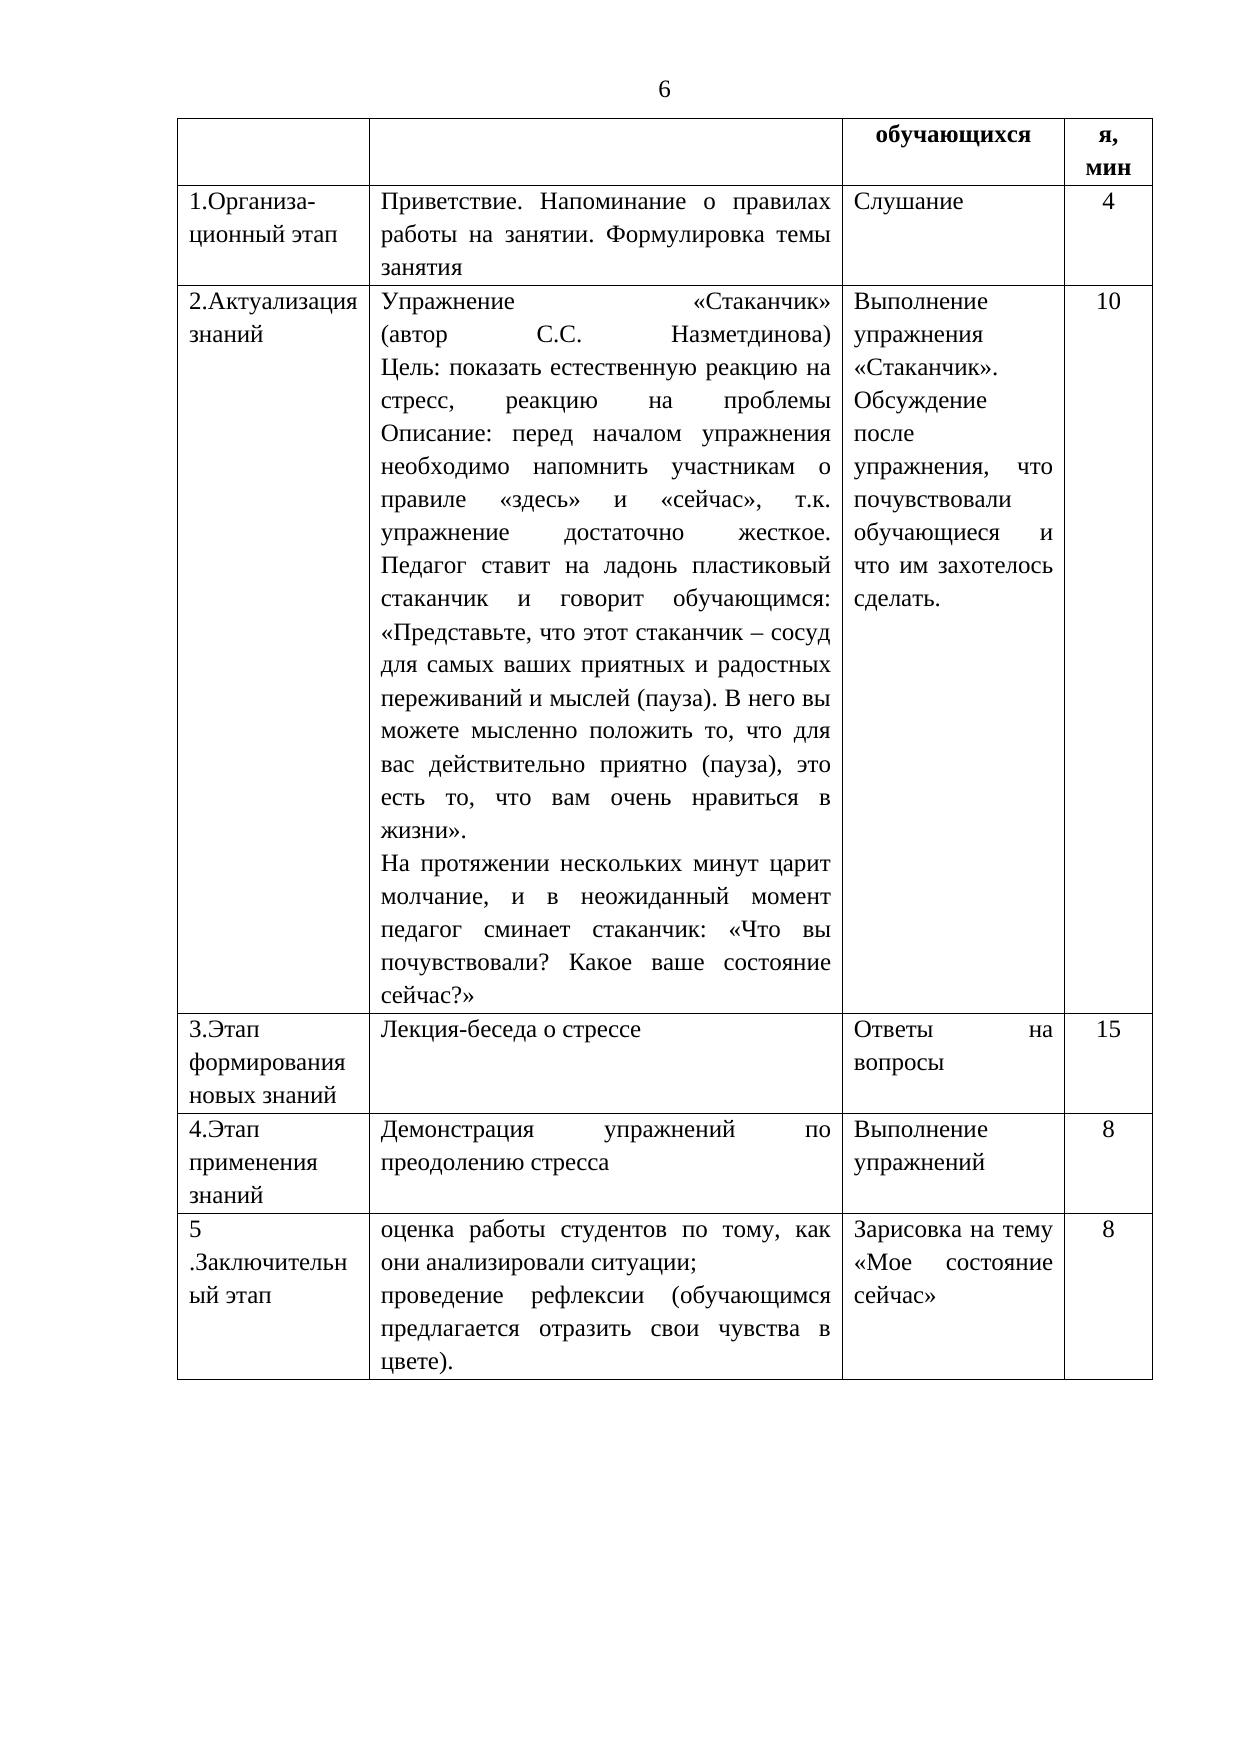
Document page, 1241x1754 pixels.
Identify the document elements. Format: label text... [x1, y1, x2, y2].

table_cell Выполнение упражнений [843, 1114, 1064, 1213]
table_cell Приветствие. Напоминание о правилах работы на занятии. Формулировка темы занятия [370, 186, 842, 285]
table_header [370, 119, 842, 185]
table_cell Зарисовка на тему «Мое состояние сейчас» [843, 1214, 1064, 1379]
table_cell Ответы на вопросы [843, 1014, 1064, 1113]
table_cell 8 [1065, 1114, 1152, 1213]
table_cell Слушание [843, 186, 1064, 285]
table_cell 1.Организа-ционный этап [178, 186, 369, 285]
table_cell 8 [1065, 1214, 1152, 1379]
table_cell Лекция-беседа о стрессе [370, 1014, 842, 1113]
table_cell Демонстрация упражнений по преодолению стресса [370, 1114, 842, 1213]
table_cell 3.Этап формирования новых знаний [178, 1014, 369, 1113]
table_header Время, мин [1065, 119, 1152, 185]
table_cell Выполнение упражнения «Стаканчик». Обсуждение после упражнения, что почувствовали обучающиеся и что им захотелось сделать. [843, 286, 1064, 1013]
table_cell 10 [1065, 286, 1152, 1013]
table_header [843, 119, 1064, 185]
table_cell 15 [1065, 1014, 1152, 1113]
table_cell Упражнение «Стаканчик» (автор С.С. Назметдинова) Цель: показать естественную реакцию на стресс, реакцию на проблемы Описание: перед началом упражнения необходимо напомнить участникам о правиле «здесь» и «сейчас», т.к. упражнение достаточно жесткое. Педагог ставит на ладонь пластиковый стаканчик и говорит обучающимся: «Представьте, что этот стаканчик – сосуд для самых ваших приятных и радостных переживаний и мыслей (пауза). В него вы можете мысленно положить то, что для вас действительно приятно (пауза), это есть то, что вам очень нравиться в жизни». На протяжении нескольких минут царит молчание, и в неожиданный момент педагог сминает стаканчик: «Что вы почувствовали? Какое ваше состояние сейчас?» [370, 286, 842, 1013]
table_cell 2.Актуализация знаний [178, 286, 369, 1013]
table_cell 4.Этап применения знаний [178, 1114, 369, 1213]
table_cell 4 [1065, 186, 1152, 285]
table_header Этап [178, 119, 369, 185]
table_cell 5.Заключительный этап [178, 1214, 369, 1379]
table_cell оценка работы студентов по тому, как они анализировали ситуации; проведение рефлексии (обучающимся предлагается отразить свои чувства в цвете). [370, 1214, 842, 1379]
